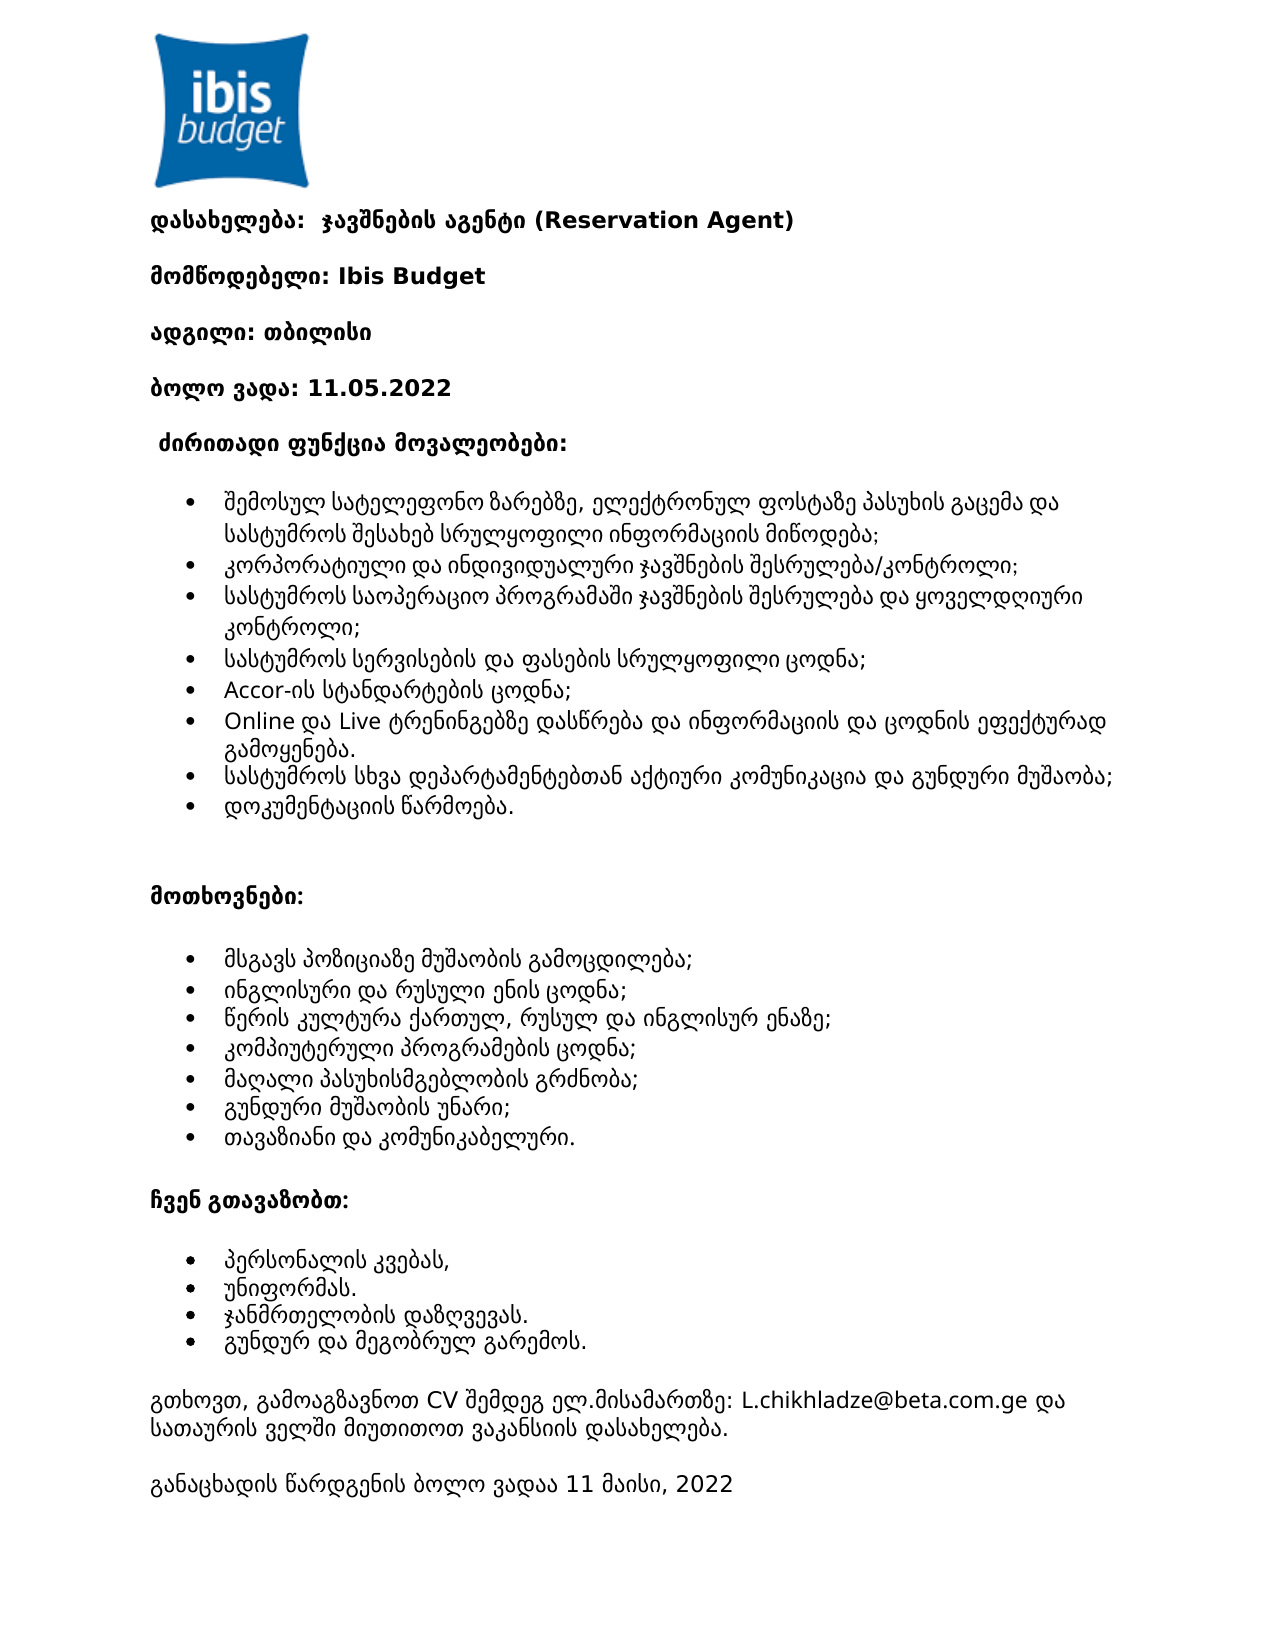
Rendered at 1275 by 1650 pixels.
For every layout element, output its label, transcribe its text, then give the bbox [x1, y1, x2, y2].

list მაღალი პასუხისმგებლობის გრძნობა; [186, 1063, 1125, 1094]
list კომპიუტერული პროგრამების ცოდნა; [186, 1032, 1125, 1063]
list Online და Live ტრენინგებზე დასწრება და ინფორმაციის და ცოდნის ეფექტურად გამოყენება. [186, 705, 1125, 763]
list დოკუმენტაციის წარმოება. [186, 790, 1125, 821]
text ბოლო ვადა: 11.05.2022 [150, 375, 1125, 401]
list კორპორატიული და ინდივიდუალური ჯავშნების შესრულება/კონტროლი; [186, 549, 1125, 580]
list სასტუმროს სერვისების და ფასების სრულყოფილი ცოდნა; [186, 643, 1125, 674]
list მსგავს პოზიციაზე მუშაობის გამოცდილება; [186, 943, 1125, 974]
picture [0, 0, 499, 227]
list გუნდურ და მეგობრულ გარემოს. [186, 1328, 1125, 1355]
text დასახელება: ჯავშნების აგენტი (Reservation Agent) [150, 207, 1125, 234]
text ჩვენ გთავაზობთ: [150, 1183, 1125, 1215]
text ძირითადი ფუნქცია მოვალეობები: [150, 431, 1125, 457]
text ადგილი: თბილისი [150, 319, 1125, 346]
list გუნდური მუშაობის უნარი; [186, 1094, 1125, 1121]
text მომწოდებელი: Ibis Budget [150, 263, 1125, 290]
list შემოსულ სატელეფონო ზარებზე, ელექტრონულ ფოსტაზე პასუხის გაცემა და სასტუმროს შესახებ სრულყოფილი ინფორმაციის მიწოდება; [186, 486, 1125, 549]
list უნიფორმას. [186, 1275, 1125, 1302]
list სასტუმროს სხვა დეპარტამენტებთან აქტიური კომუნიკაცია და გუნდური მუშაობა; [186, 763, 1125, 790]
list ინგლისური და რუსული ენის ცოდნა; [186, 974, 1125, 1005]
list Accor-ის სტანდარტების ცოდნა; [186, 674, 1125, 705]
list ჯანმრთელობის დაზღვევას. [186, 1302, 1125, 1328]
text მოთხოვნები: [150, 880, 1125, 911]
list პერსონალის კვებას, [186, 1244, 1125, 1275]
list სასტუმროს საოპერაციო პროგრამაში ჯავშნების შესრულება და ყოველდღიური კონტროლი; [186, 580, 1125, 643]
text გთხოვთ, გამოაგზავნოთ CV შემდეგ ელ.მისამართზე: L.chikhladze@beta.com.ge და სათაურის ველში მიუთითოთ ვაკანსიის დასახელება. [150, 1384, 1125, 1442]
text განაცხადის წარდგენის ბოლო ვადაა 11 მაისი, 2022 [150, 1471, 1125, 1498]
list წერის კულტურა ქართულ, რუსულ და ინგლისურ ენაზე; [186, 1005, 1125, 1032]
list თავაზიანი და კომუნიკაბელური. [186, 1121, 1125, 1152]
